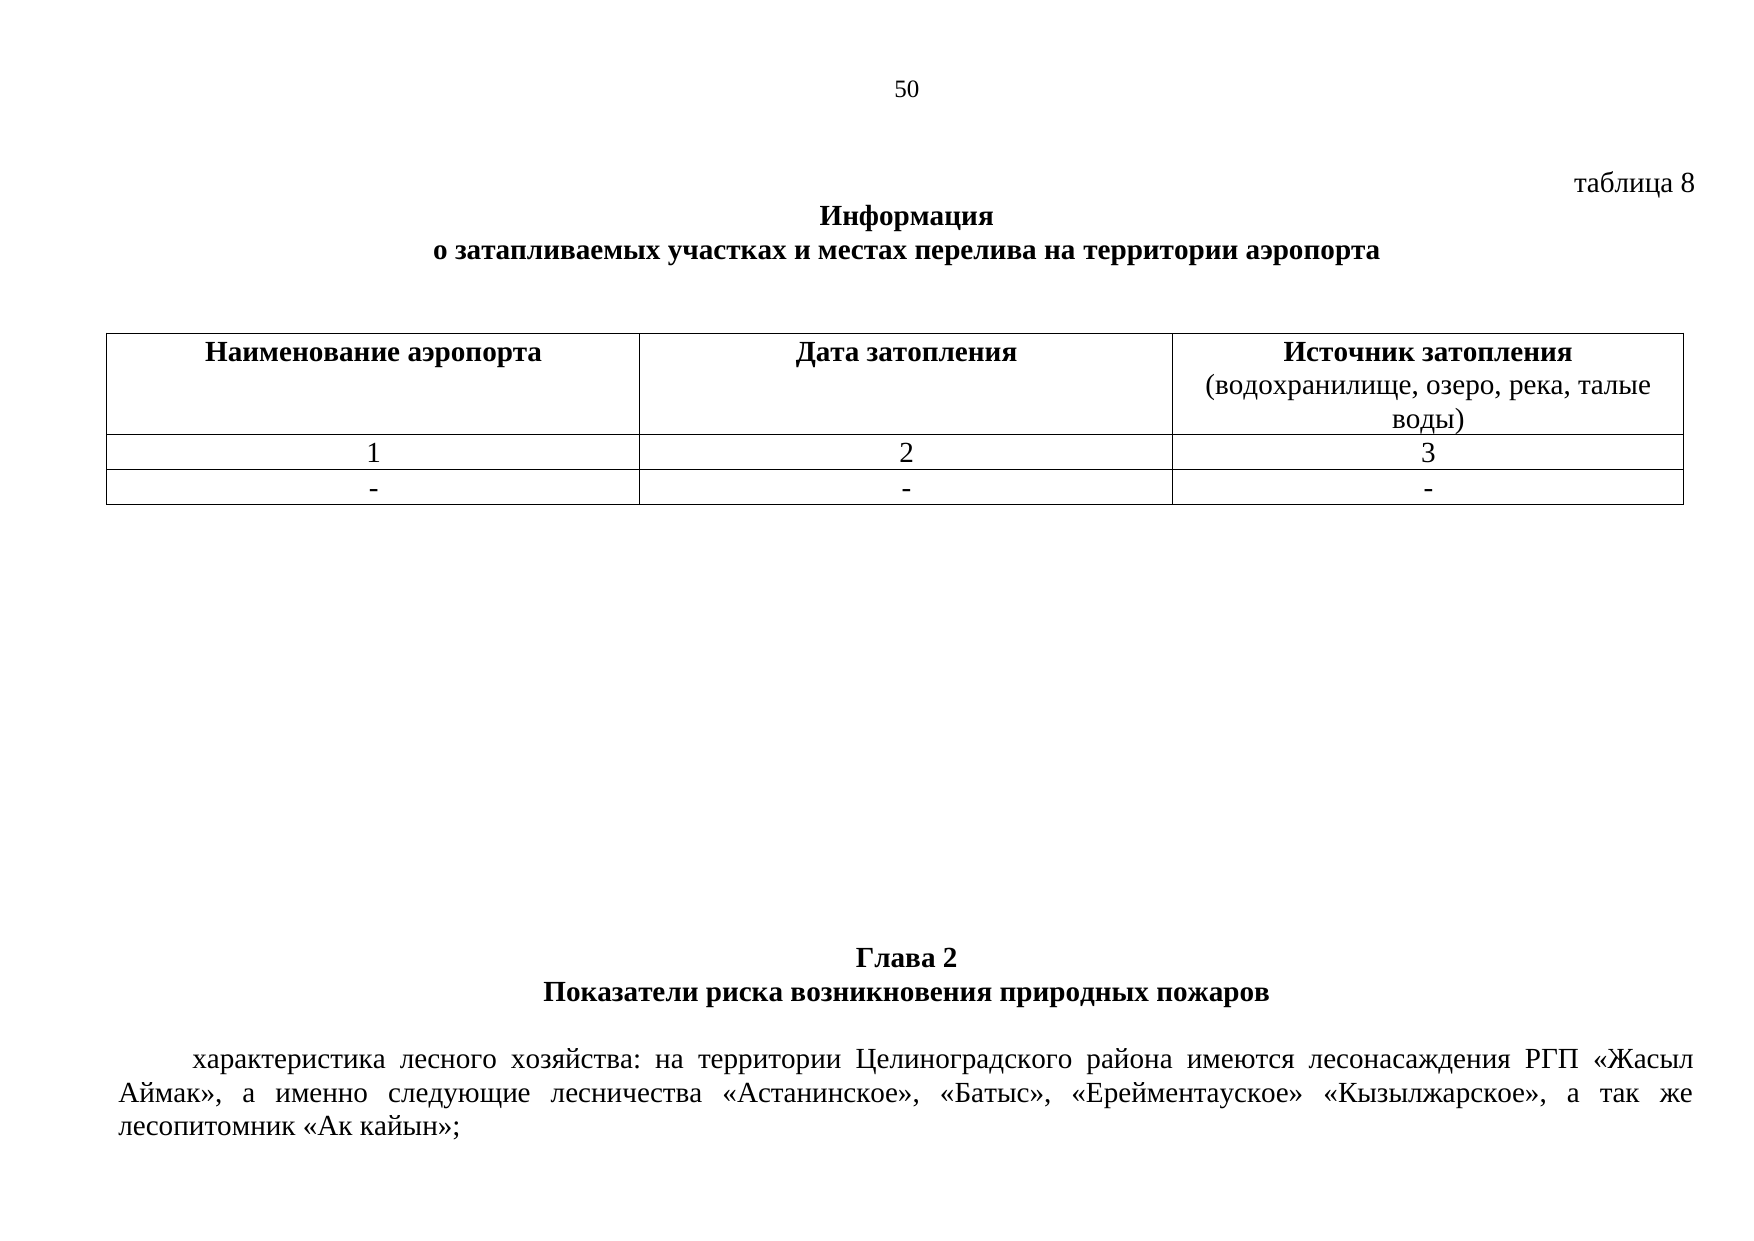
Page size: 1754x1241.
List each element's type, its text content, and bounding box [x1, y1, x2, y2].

text таблица 8 [118, 165, 1695, 198]
table_header Наименование аэропорта [107, 334, 639, 434]
table_cell 1 [107, 435, 639, 469]
text Показатели риска возникновения природных пожаров [118, 974, 1695, 1008]
table_header Дата затопления [640, 334, 1172, 434]
text Глава 2 [118, 941, 1695, 974]
table_cell - [107, 470, 639, 503]
text характеристика лесного хозяйства: на территории Целиноградского района имеются лесонасаждения РГП «Жасыл Аймак», а именно следующие лесничества «Астанинское», «Батыс», «Ерейментауское» «Кызылжарское», а так же лесопитомник «Ак кайын»; [118, 1041, 1695, 1142]
table_cell 2 [640, 435, 1172, 469]
table_header Источник затопления (водохранилище, озеро, река, талые воды) [1173, 334, 1683, 434]
table_cell - [640, 470, 1172, 503]
text о затапливаемых участках и местах перелива на территории аэропорта [118, 232, 1695, 266]
text Информация [118, 198, 1695, 232]
table_cell - [1173, 470, 1683, 503]
table_cell 3 [1173, 435, 1683, 469]
